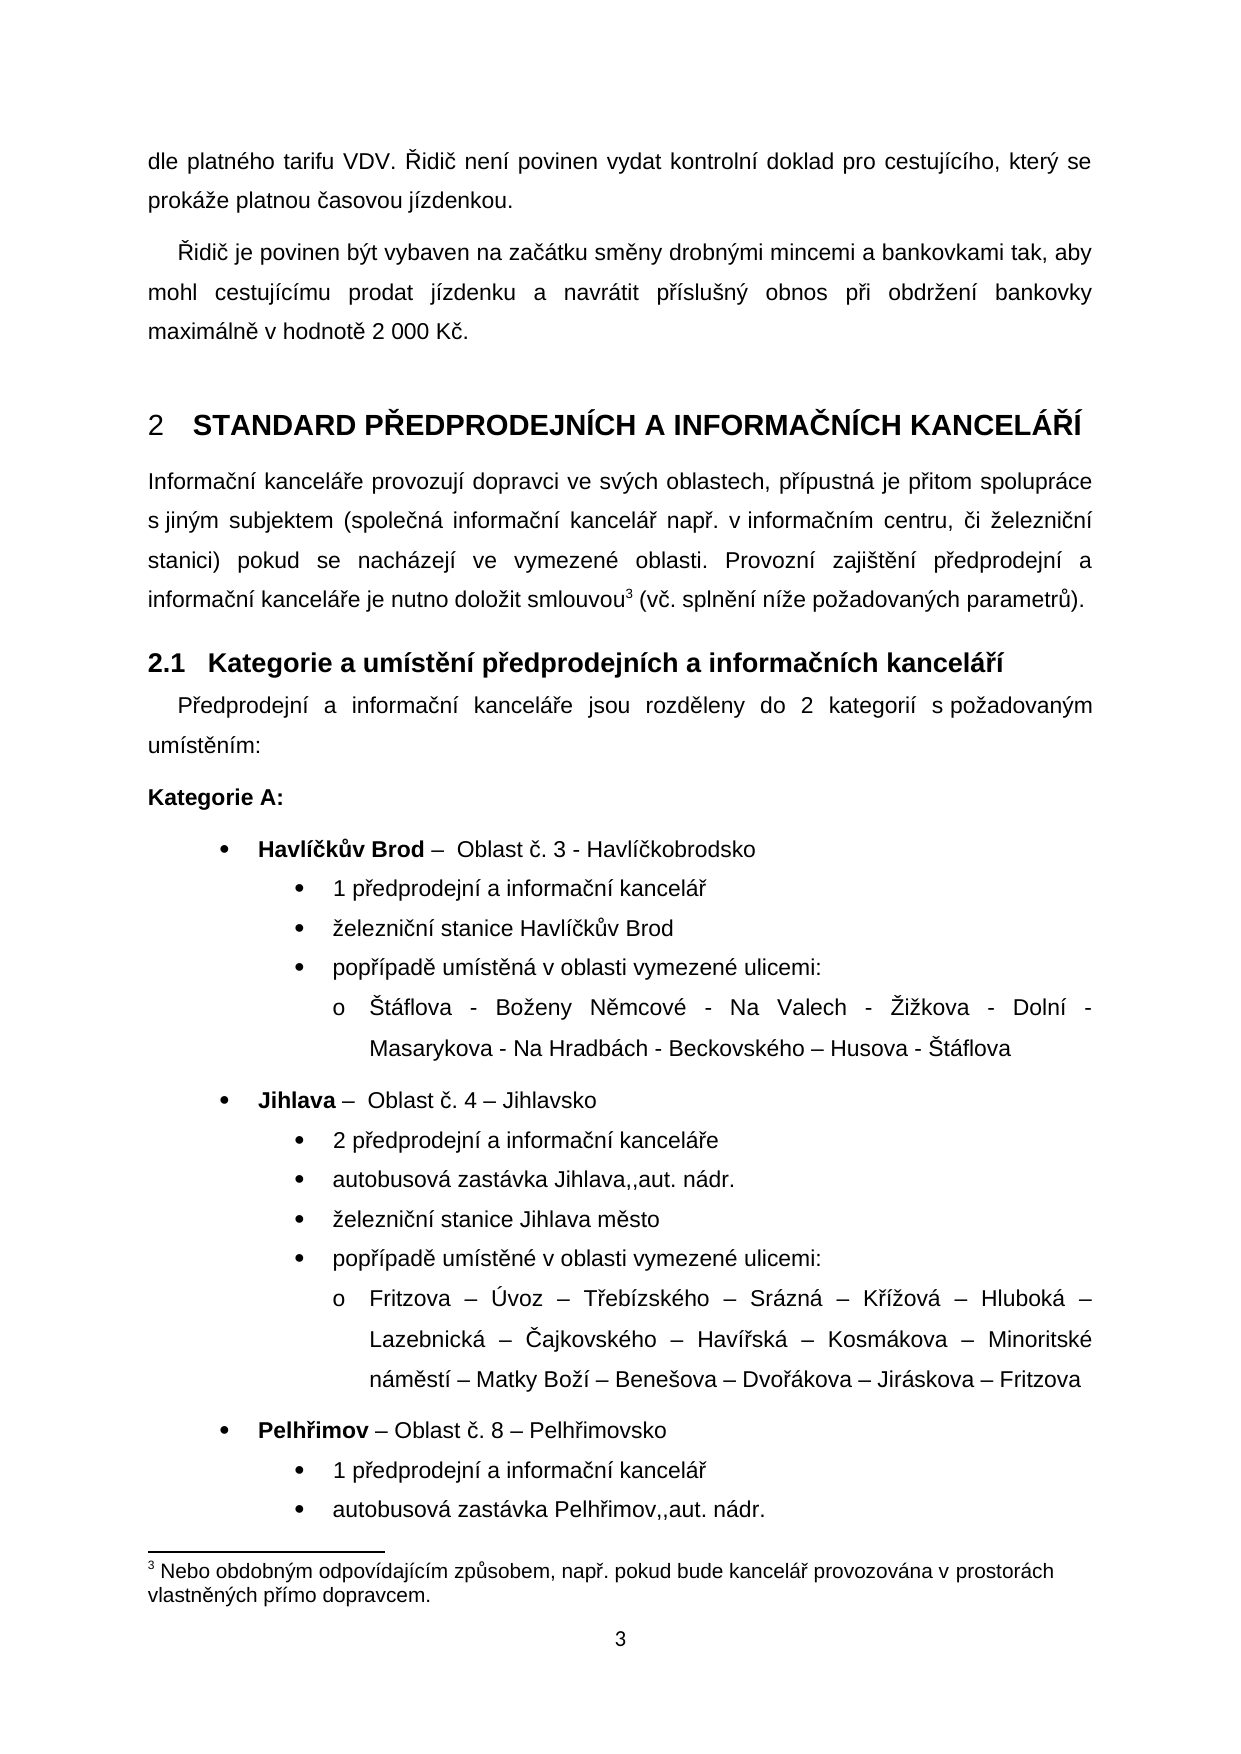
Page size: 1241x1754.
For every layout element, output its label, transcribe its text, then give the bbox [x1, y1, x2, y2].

list Pelhřimov – Oblast č. 8 – Pelhřimovsko [220, 1417, 1093, 1444]
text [148, 148, 1093, 213]
list Štáflova - Boženy Němcové - Na Valech - Žižkova - Dolní - Masarykova - Na Hradbách - Beckovského – Husova - Štáflova [332, 994, 1093, 1062]
list Jihlava – Oblast č. 4 – Jihlavsko [220, 1087, 1093, 1113]
text Řidič je povinen být vybaven na začátku směny drobnými mincemi a bankovkami tak, aby mohl cestujícímu prodat jízdenku a navrátit příslušný obnos při obdržení bankovky maximálně v hodnotě 2 000 Kč. [148, 239, 1093, 344]
list železniční stanice Havlíčkův Brod [295, 915, 1093, 941]
list 2 předprodejní a informační kanceláře [295, 1127, 1093, 1153]
list popřípadě umístěná v oblasti vymezené ulicemi: [295, 954, 1093, 981]
text Předprodejní a informační kanceláře jsou rozděleny do 2 kategorií s požadovaným umístěním: [148, 692, 1093, 758]
list autobusová zastávka Jihlava,,aut. nádr. [295, 1166, 1093, 1192]
text Kategorie A: [148, 784, 1093, 810]
list železniční stanice Jihlava město [295, 1206, 1093, 1232]
list autobusová zastávka Pelhřimov,,aut. nádr. [295, 1496, 1093, 1523]
list popřípadě umístěné v oblasti vymezené ulicemi: [295, 1245, 1093, 1271]
list 1 předprodejní a informační kancelář [295, 1457, 1093, 1483]
subtitle Kategorie a umístění předprodejních a informačních kanceláří [148, 647, 1093, 678]
subtitle STANDARD PŘEDPRODEJNÍCH A INFORMAČNÍCH KANCELÁŘÍ [148, 407, 1093, 441]
list 1 předprodejní a informační kancelář [295, 875, 1093, 902]
text Informační kanceláře provozují dopravci ve svých oblastech, přípustná je přitom spolupráce s jiným subjektem (společná informační kancelář např. v informačním centru, či železniční stanici) pokud se nacházejí ve vymezené oblasti. Provozní zajištění předprodejní a informační kanceláře je nutno doložit smlouvou (vč. splnění níže požadovaných parametrů). [148, 468, 1093, 613]
list Havlíčkův Brod – Oblast č. 3 - Havlíčkobrodsko [220, 836, 1093, 862]
list Fritzova – Úvoz – Třebízského – Srázná – Křížová – Hluboká – Lazebnická – Čajkovského – Havířská – Kosmákova – Minoritské náměstí – Matky Boží – Benešova – Dvořákova – Jiráskova – Fritzova [332, 1284, 1093, 1392]
